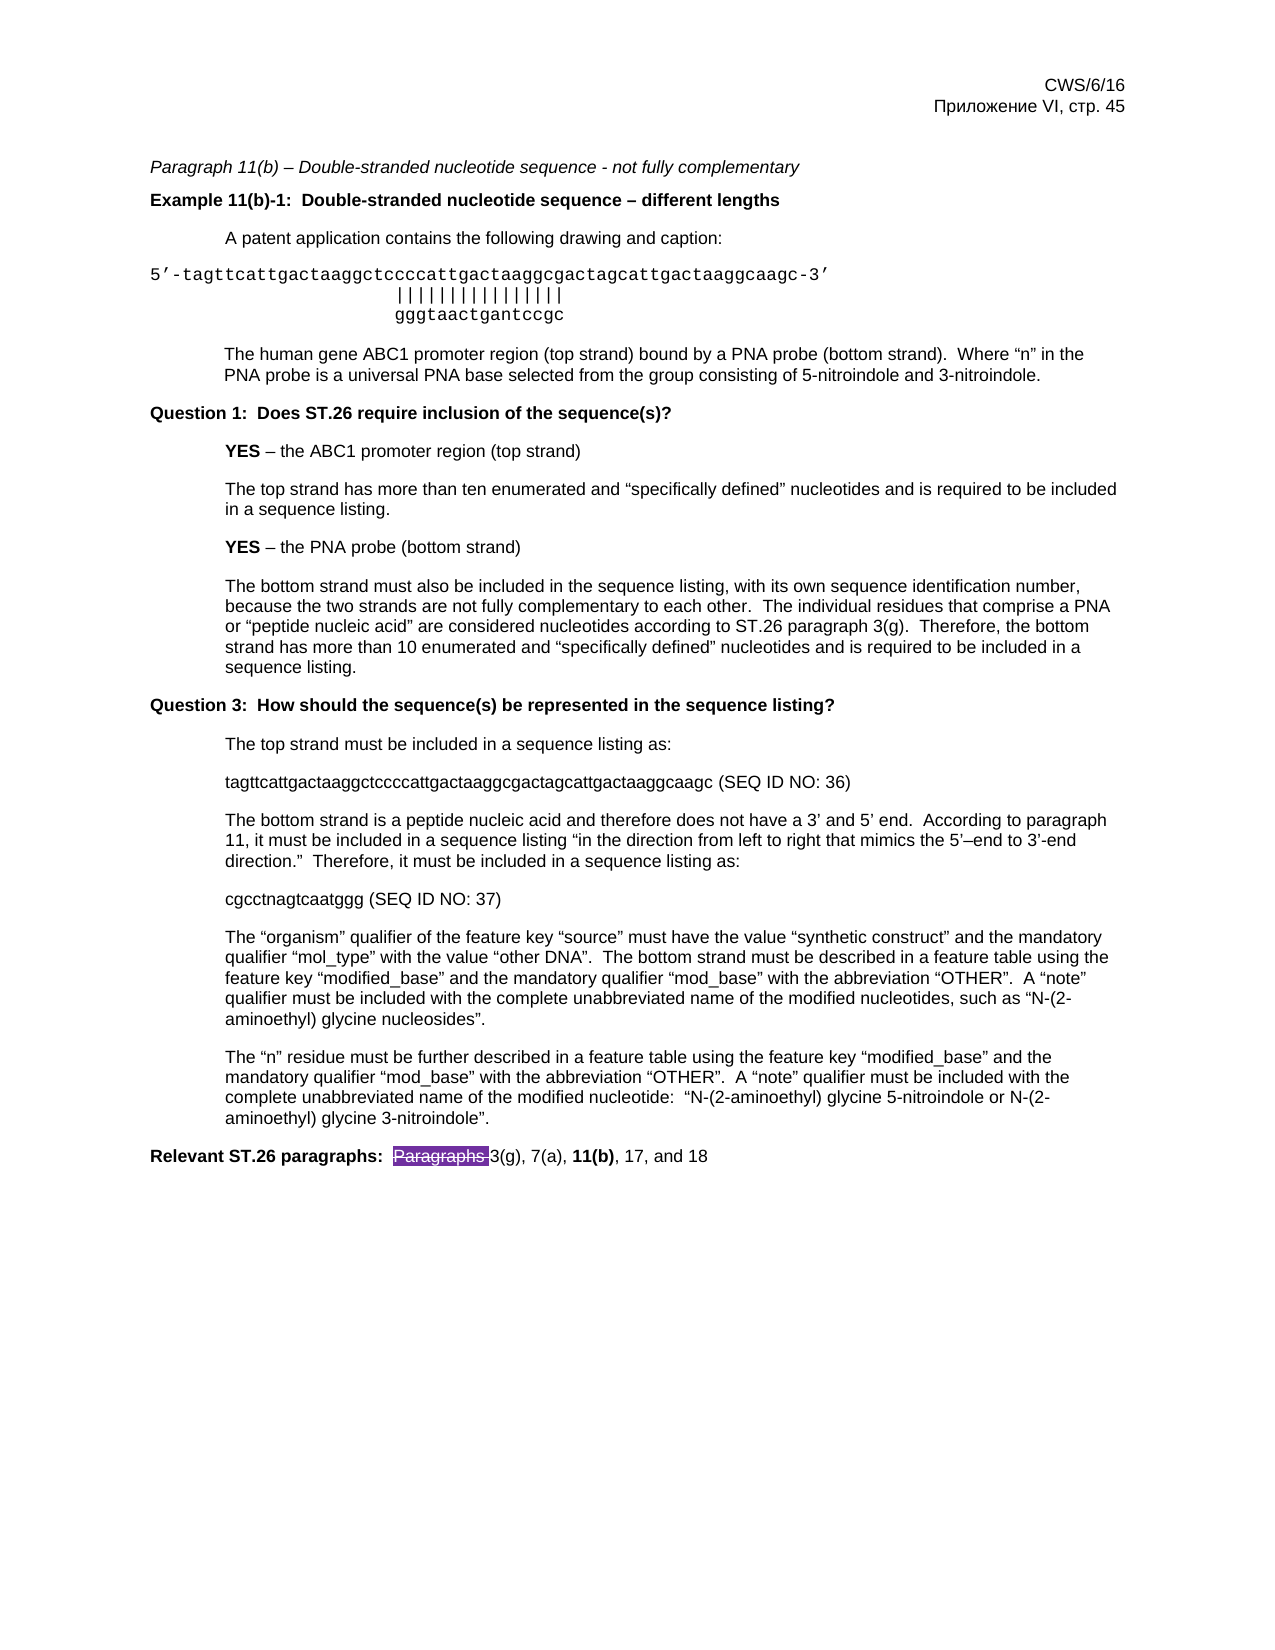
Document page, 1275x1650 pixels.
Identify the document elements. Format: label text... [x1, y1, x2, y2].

text A patent application contains the following drawing and caption: [225, 228, 1125, 248]
text Example 11(b)-1: Double-stranded nucleotide sequence – different lengths [150, 189, 1125, 210]
subtitle Paragraph 11(b) – Double-stranded nucleotide sequence - not fully complementary [150, 157, 1125, 177]
text cgcctnagtcaatggg (SEQ ID NO: 37) [225, 888, 1125, 909]
text The bottom strand is a peptide nucleic acid and therefore does not have a 3’ and 5’ end. According to paragraph 11, it must be included in a sequence listing “in the direction from left to right that mimics the 5’–end to 3’-end direction.” Therefore, it must be included in a sequence listing as: [225, 809, 1125, 871]
text 5’-tagttcattgactaaggctccccattgactaaggcgactagcattgactaaggcaagc-3’ [150, 266, 1125, 286]
text The top strand must be included in a sequence listing as: [344, 733, 1125, 754]
text Relevant ST.26 paragraphs: Paragraphs 3(g), 7(a), 11(b), 17, and 18 [150, 1146, 393, 1166]
text |||||||||||||||| [150, 286, 1125, 306]
text The human gene ABC1 promoter region (top strand) bound by a PNA probe (bottom strand). Where “n” in the PNA probe is a universal PNA base selected from the group consisting of 5-nitroindole and 3-nitroindole. [224, 344, 1125, 385]
text The “n” residue must be further described in a feature table using the feature key “modified_base” and the mandatory qualifier “mod_base” with the abbreviation “OTHER”. A “note” qualifier must be included with the complete unabbreviated name of the modified nucleotide: “N-(2-aminoethyl) glycine 5-nitroindole or N-(2-aminoethyl) glycine 3-nitroindole”. [225, 1046, 1125, 1128]
text The top strand has more than ten enumerated and “specifically defined” nucleotides and is required to be included in a sequence listing. [390, 479, 1125, 519]
text YES – the PNA probe (bottom strand) [225, 537, 1125, 558]
text gggtaactgantccgc [150, 306, 1125, 326]
text The bottom strand must also be included in the sequence listing, with its own sequence identification number, because the two strands are not fully complementary to each other. The individual residues that comprise a PNA or “peptide nucleic acid” are considered nucleotides according to ST.26 paragraph 3(g). Therefore, the bottom strand has more than 10 enumerated and “specifically defined” nucleotides and is required to be included in a sequence listing. [225, 575, 1125, 677]
text Question 3: How should the sequence(s) be represented in the sequence listing? [150, 695, 1125, 716]
text Question 1: Does ST.26 require inclusion of the sequence(s)? [150, 402, 1125, 423]
text The “organism” qualifier of the feature key “source” must have the value “synthetic construct” and the mandatory qualifier “mol_type” with the value “other DNA”. The bottom strand must be described in a feature table using the feature key “modified_base” and the mandatory qualifier “mod_base” with the abbreviation “OTHER”. A “note” qualifier must be included with the complete unabbreviated name of the modified nucleotides, such as “N-(2-aminoethyl) glycine nucleosides”. [225, 927, 1125, 1029]
text tagttcattgactaaggctccccattgactaaggcgactagcattgactaaggcaagc (SEQ ID NO: 36) [225, 771, 1125, 792]
text YES – the ABC1 promoter region (top strand) [225, 441, 1125, 461]
text Relevant ST.26 paragraphs: Paragraphs 3(g), 7(a), 11(b), 17, and 18 [489, 1146, 1125, 1166]
